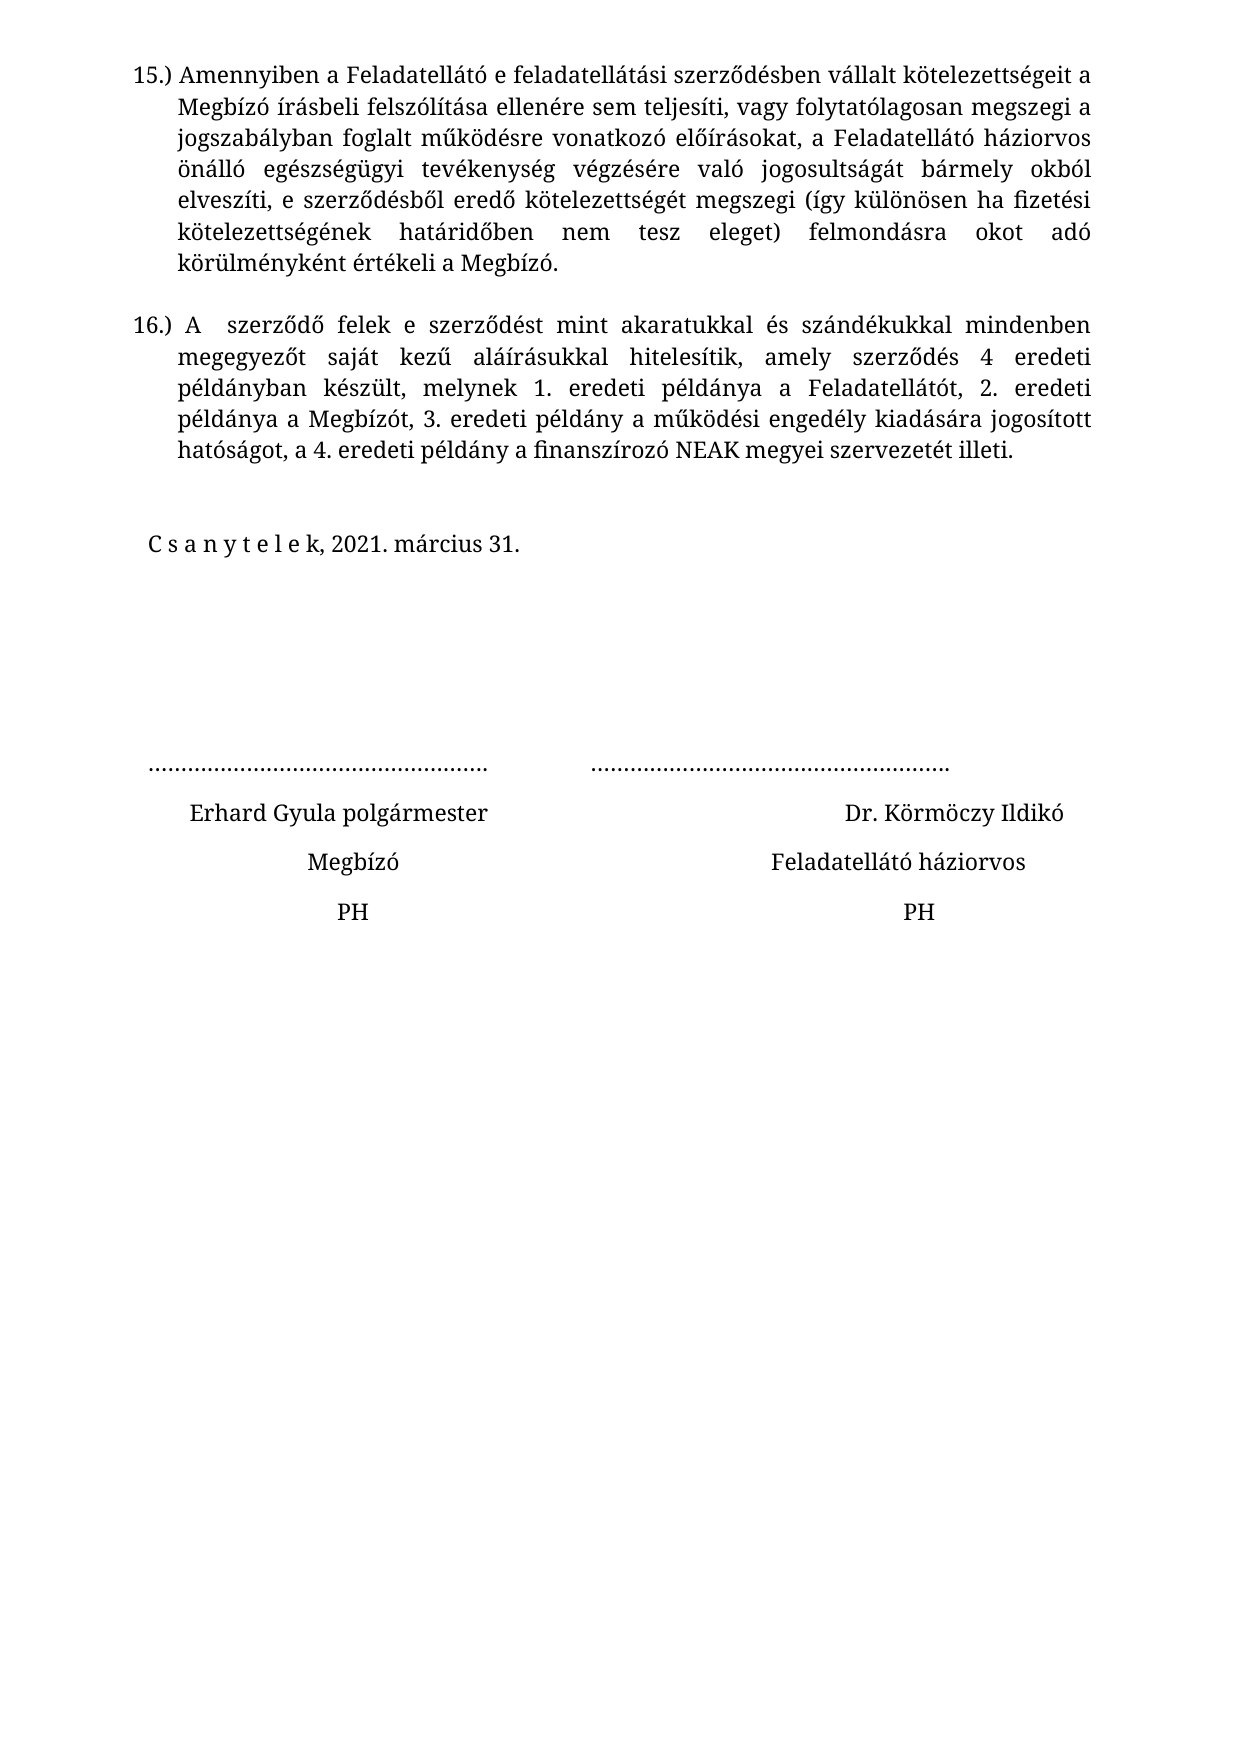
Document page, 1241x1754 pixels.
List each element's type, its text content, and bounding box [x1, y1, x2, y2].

list 16.) A szerződő felek e szerződést mint akaratukkal és szándékukkal mindenben megegyezőt saját kezű aláírásukkal hitelesítik, amely szerződés 4 eredeti példányban készült, melynek 1. eredeti példánya a Feladatellátót, 2. eredeti példánya a Megbízót, 3. eredeti példány a működési engedély kiadására jogosított hatóságot, a 4. eredeti példány a finanszírozó NEAK megyei szervezetét illeti. [133, 309, 1093, 465]
text C s a n y t e l e k, 2021. március 31. [148, 528, 1093, 559]
text ……………………………………………. ………………………………………………. [148, 747, 1093, 778]
text Erhard Gyula polgármester Dr. Körmöczy Ildikó [148, 796, 1093, 828]
text Megbízó Feladatellátó háziorvos [221, 846, 1093, 877]
list 15.) Amennyiben a Feladatellátó e feladatellátási szerződésben vállalt kötelezettségeit a Megbízó írásbeli felszólítása ellenére sem teljesíti, vagy folytatólagosan megszegi a jogszabályban foglalt működésre vonatkozó előírásokat, a Feladatellátó háziorvos önálló egészségügyi tevékenység végzésére való jogosultságát bármely okból elveszíti, e szerződésből eredő kötelezettségét megszegi (így különösen ha fizetési kötelezettségének határidőben nem tesz eleget) felmondásra okot adó körülményként értékeli a Megbízó. [133, 59, 1093, 278]
text PH PH [148, 896, 1093, 927]
